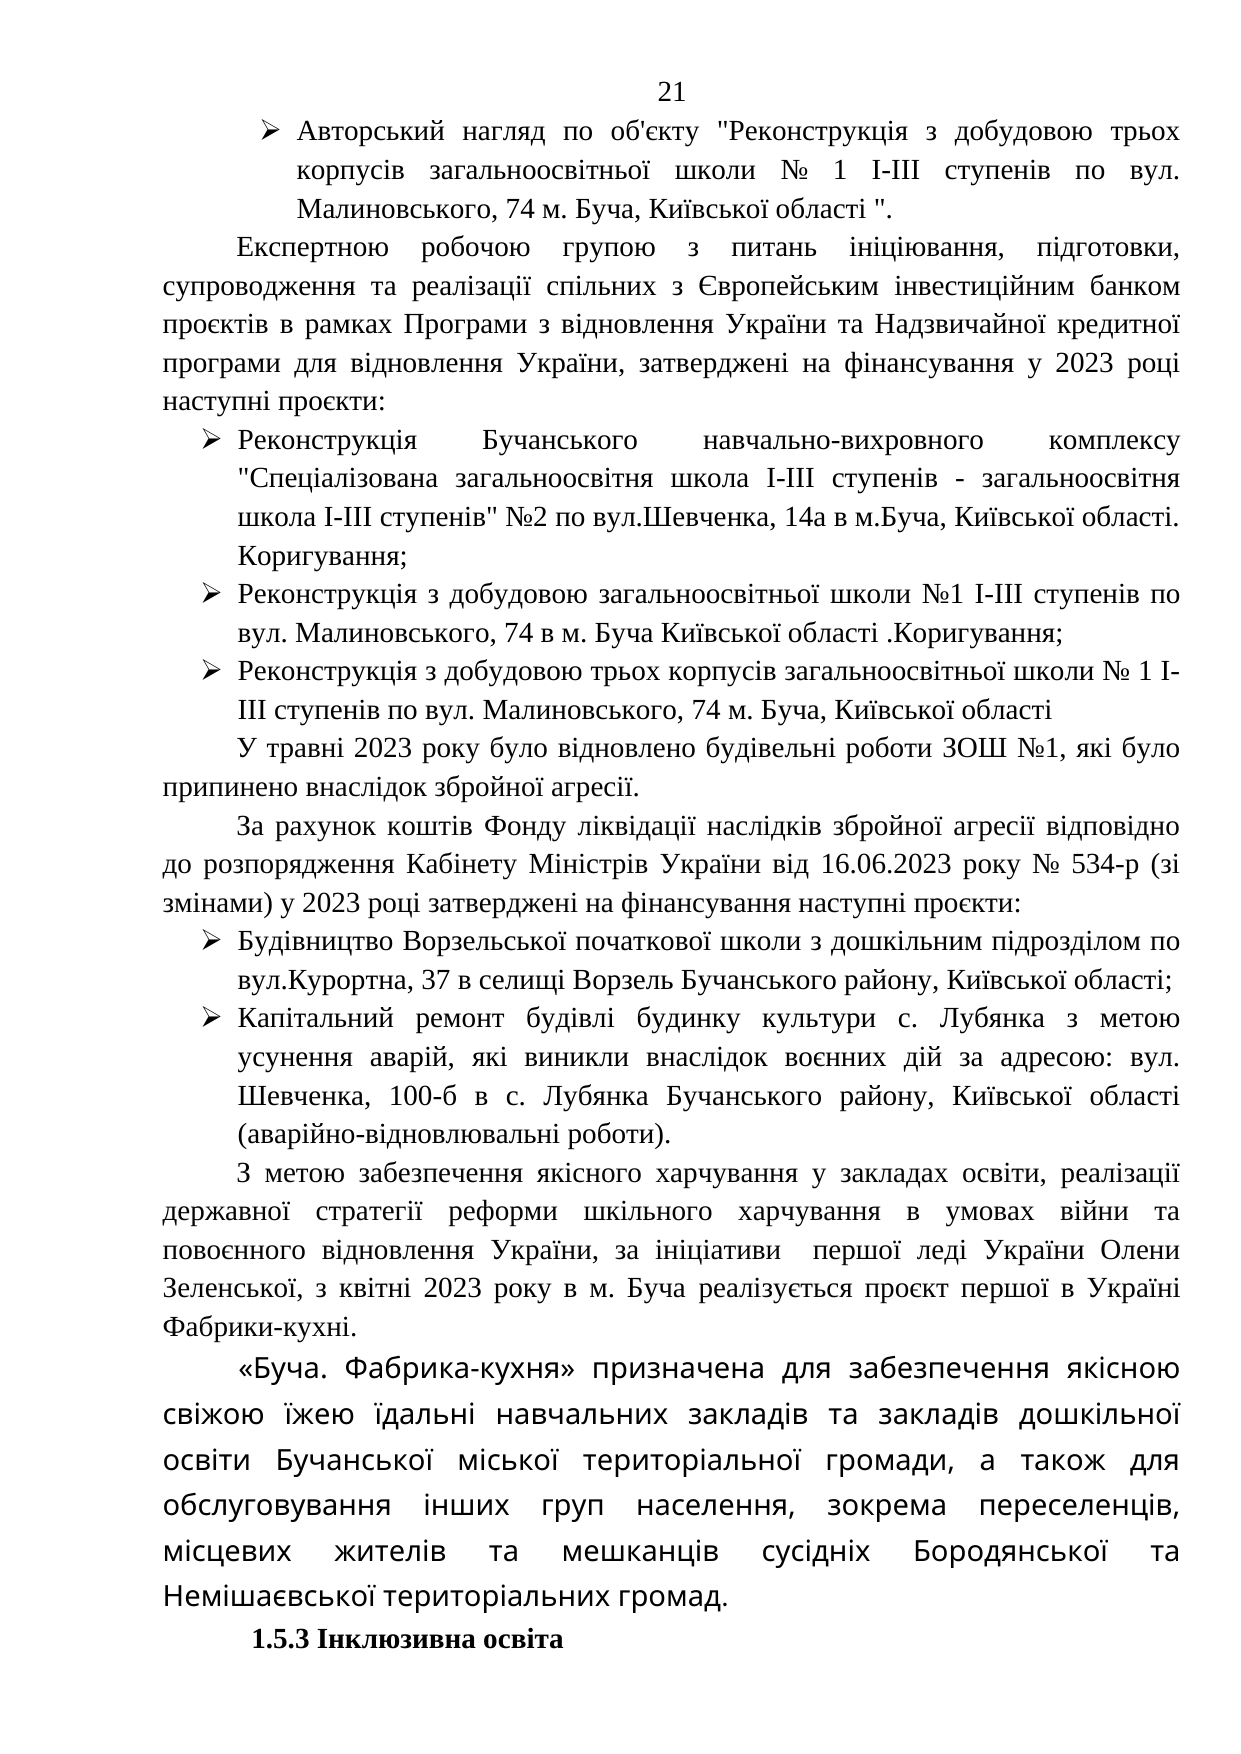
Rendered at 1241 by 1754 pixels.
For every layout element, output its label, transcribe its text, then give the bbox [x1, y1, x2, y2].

text З метою забезпечення якісного харчування у закладах освіти, реалізації державної стратегії реформи шкільного харчування в умовах війни та повоєнного відновлення України, за ініціативи першої леді України Олени Зеленської, з квітні 2023 року в м. Буча реалізується проєкт першої в Україні Фабрики-кухні. [162, 1155, 1181, 1342]
list Авторський нагляд по об'єкту "Реконструкція з добудовою трьох корпусів загальноосвітньої школи № 1 І-ІІІ ступенів по вул. Малиновського, 74 м. Буча, Київської області ". [259, 113, 1181, 224]
list Реконструкція з добудовою трьох корпусів загальноосвітньої школи № 1 І-ІІІ ступенів по вул. Малиновського, 74 м. Буча, Київської області [200, 653, 1181, 726]
list Реконструкція Бучанського навчально-вихровного комплексу "Спеціалізована загальноосвітня школа І-ІІІ ступенів - загальноосвітня школа І-ІІІ ступенів" №2 по вул.Шевченка, 14а в м.Буча, Київської області. Коригування; [200, 422, 1181, 571]
text За рахунок коштів Фонду ліквідації наслідків збройної агресії відповідно до розпорядження Кабінету Міністрів України від 16.06.2023 року № 534-р (зі змінами) у 2023 році затверджені на фінансування наступні проєкти: [162, 808, 1181, 918]
list Капітальний ремонт будівлі будинку культури с. Лубянка з метою усунення аварій, які виникли внаслідок воєнних дій за адресою: вул. Шевченка, 100-б в с. Лубянка Бучанського району, Київської області (аварійно-відновлювальні роботи). [200, 1001, 1181, 1150]
text «Буча. Фабрика-кухня» призначена для забезпечення якісною свіжою їжею їдальні навчальних закладів та закладів дошкільної освіти Бучанської міської територіальної громади, а також для обслуговування інших груп населення, зокрема переселенців, місцевих жителів та мешканців сусідніх Бородянської та Немішаєвської територіальних громад. [162, 1347, 1181, 1615]
text Експертною робочою групою з питань ініціювання, підготовки, супроводження та реалізації спільних з Європейським інвестиційним банком проєктів в рамках Програми з відновлення України та Надзвичайної кредитної програми для відновлення України, затверджені на фінансування у 2023 році наступні проєкти: [162, 229, 1181, 417]
text У травні 2023 року було відновлено будівельні роботи ЗОШ №1, які було припинено внаслідок збройної агресії. [162, 731, 1181, 803]
list Будівництво Ворзельської початкової школи з дошкільним підрозділом по вул.Курортна, 37 в селищі Ворзель Бучанського району, Київської області; [200, 923, 1181, 996]
list Реконструкція з добудовою загальноосвітньої школи №1 І-ІІІ ступенів по вул. Малиновського, 74 в м. Буча Київської області .Коригування; [200, 576, 1181, 648]
text 1.5.3 Інклюзивна освіта [162, 1621, 1181, 1655]
